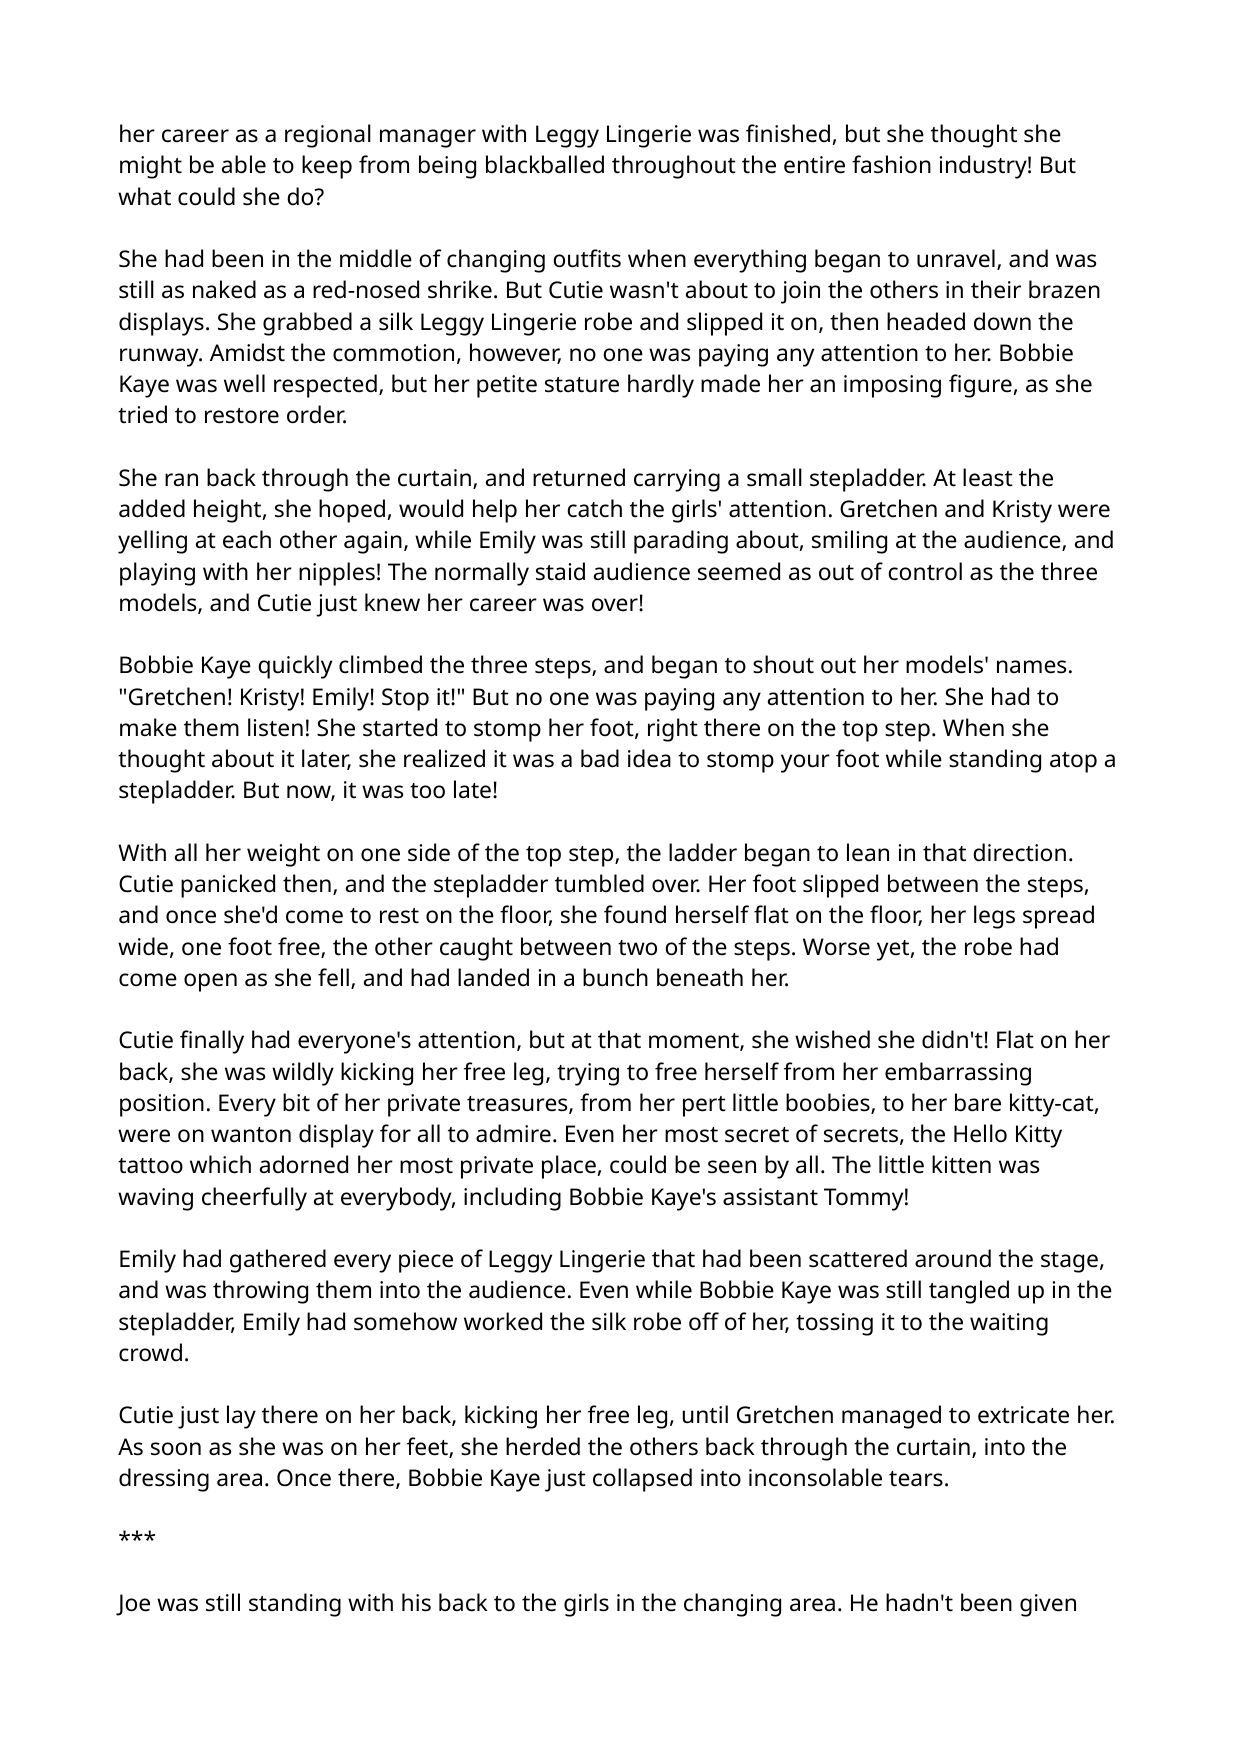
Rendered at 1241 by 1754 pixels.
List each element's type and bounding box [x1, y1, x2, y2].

text [118, 118, 1122, 1618]
